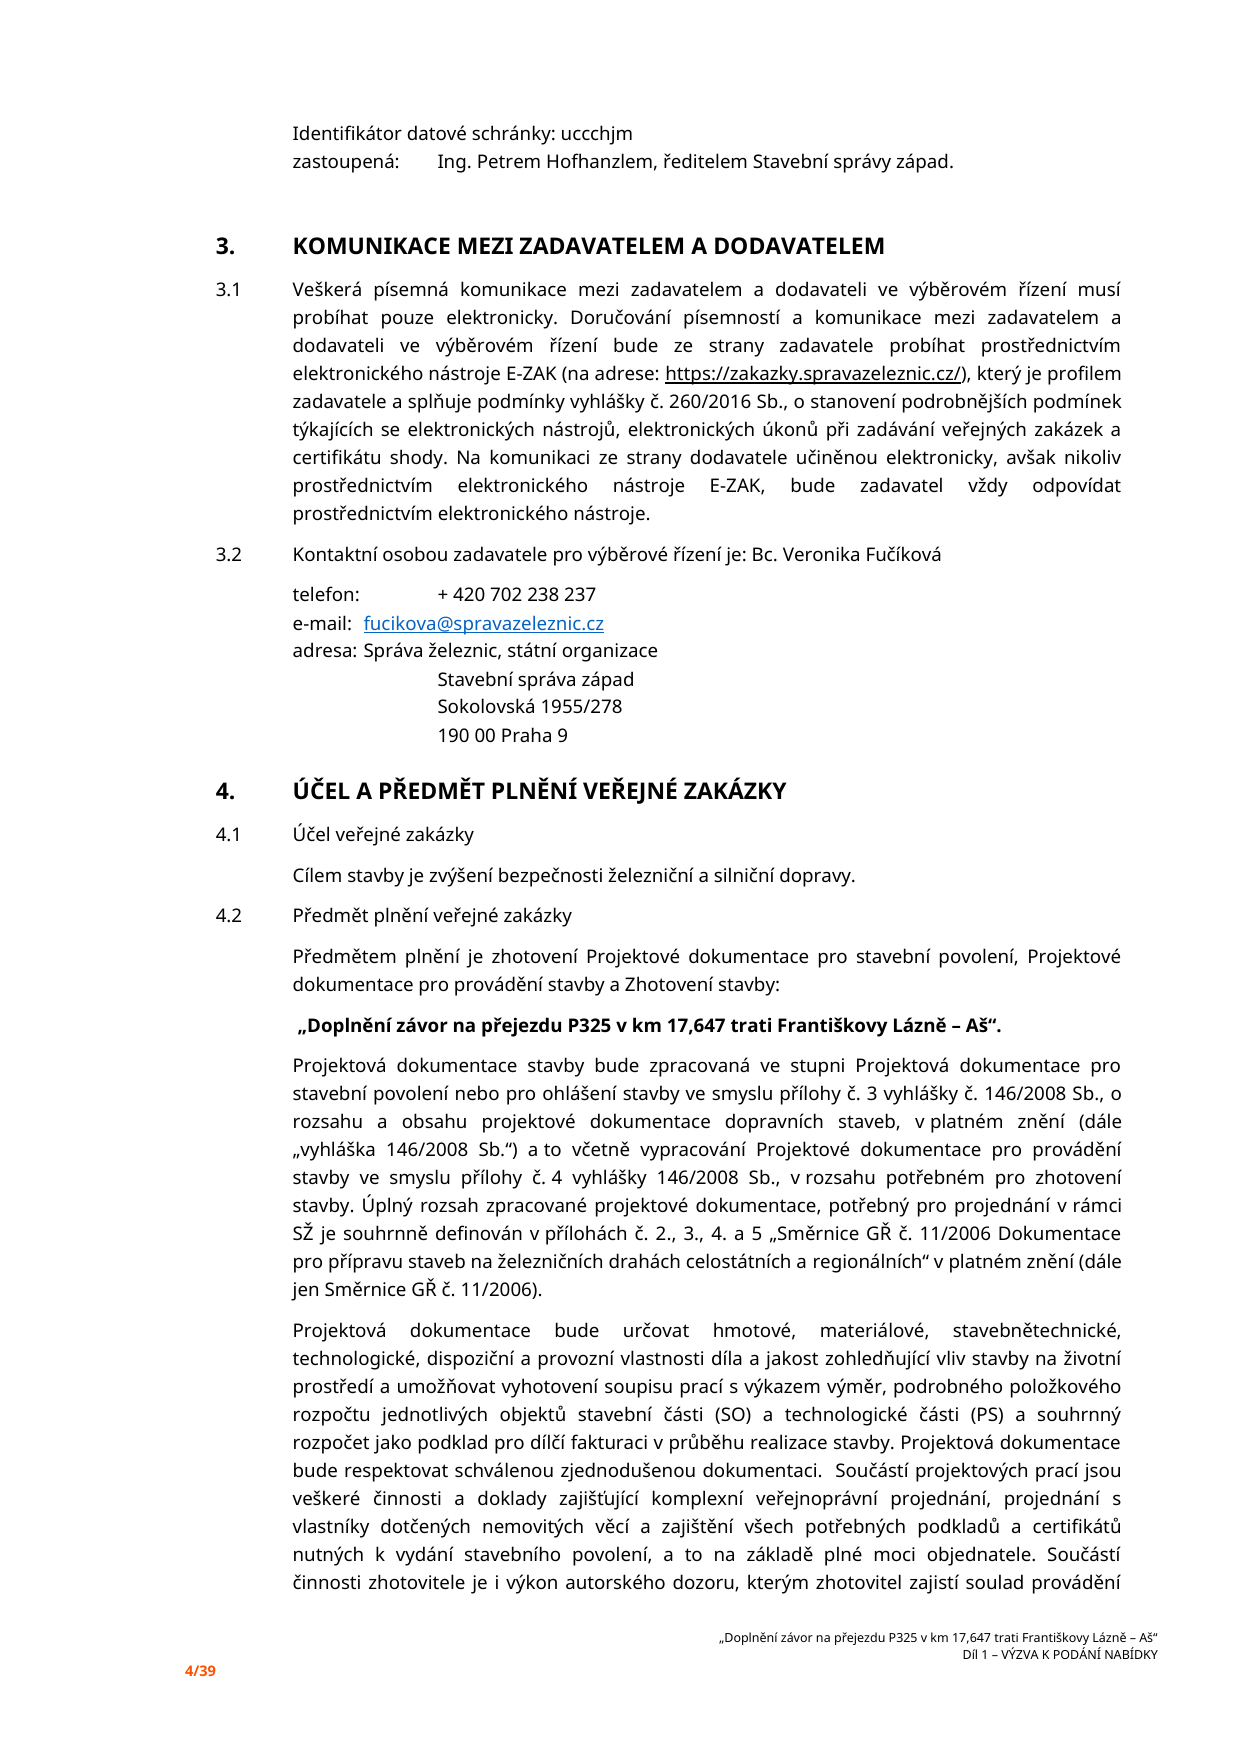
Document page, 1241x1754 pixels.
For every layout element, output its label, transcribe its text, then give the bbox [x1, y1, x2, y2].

text Předmětem plnění je zhotovení Projektové dokumentace pro stavební povolení, Projektové dokumentace pro provádění stavby a Zhotovení stavby: [292, 943, 1122, 997]
text Stavební správa západ [366, 666, 1122, 691]
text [292, 1317, 1122, 1595]
text e-mail: fucikova@spravazeleznic.cz [292, 610, 1122, 635]
text Účel veřejné zakázky [216, 822, 1122, 847]
text Předmět plnění veřejné zakázky [216, 903, 1122, 928]
text 190 00 Praha 9 [292, 722, 1122, 747]
text Projektová dokumentace stavby bude zpracovaná ve stupni Projektová dokumentace pro stavební povolení nebo pro ohlášení stavby ve smyslu přílohy č. 3 vyhlášky č. 146/2008 Sb., o rozsahu a obsahu projektové dokumentace dopravních staveb, v platném znění (dále „vyhláška 146/2008 Sb.“) a to včetně vypracování Projektové dokumentace pro provádění stavby ve smyslu přílohy č. 4 vyhlášky 146/2008 Sb., v rozsahu potřebném pro zhotovení stavby. Úplný rozsah zpracované projektové dokumentace, potřebný pro projednání v rámci SŽ je souhrnně definován v přílohách č. 2., 3., 4. a 5 „Směrnice GŘ č. 11/2006 Dokumentace pro přípravu staveb na železničních drahách celostátních a regionálních“ v platném znění (dále jen Směrnice GŘ č. 11/2006). [292, 1052, 1122, 1302]
text ÚČEL A PŘEDMĚT PLNĚNÍ VEŘEJNÉ ZAKÁZKY [216, 775, 1122, 806]
text Cílem stavby je zvýšení bezpečnosti železniční a silniční dopravy. [292, 862, 1122, 888]
text „Doplnění závor na přejezdu P325 v km 17,647 trati Františkovy Lázně – Aš“. [292, 1012, 1122, 1037]
text Sokolovská 1955/278 [292, 694, 1122, 719]
text Veškerá písemná komunikace mezi zadavatelem a dodavateli ve výběrovém řízení musí probíhat pouze elektronicky. Doručování písemností a komunikace mezi zadavatelem a dodavateli ve výběrovém řízení bude ze strany zadavatele probíhat prostřednictvím elektronického nástroje E-ZAK (na adrese: https://zakazky.spravazeleznic.cz/), který je profilem zadavatele a splňuje podmínky vyhlášky č. 260/2016 Sb., o stanovení podrobnějších podmínek týkajících se elektronických nástrojů, elektronických úkonů při zadávání veřejných zakázek a certifikátu shody. Na komunikaci ze strany dodavatele učiněnou elektronicky, avšak nikoliv prostřednictvím elektronického nástroje E-ZAK, bude zadavatel vždy odpovídat prostřednictvím elektronického nástroje. [216, 277, 1122, 526]
text KOMUNIKACE MEZI ZADAVATELEM a DODAVATELEM [216, 230, 1122, 261]
text Identifikátor datové schránky: uccchjm [292, 121, 1122, 146]
text Kontaktní osobou zadavatele pro výběrové řízení je: Bc. Veronika Fučíková [216, 541, 1122, 567]
text telefon: + 420 702 238 237 [292, 582, 1122, 607]
text adresa: Správa železnic, státní organizace [292, 638, 1122, 663]
text zastoupená: Ing. Petrem Hofhanzlem, ředitelem Stavební správy západ. [292, 149, 1122, 174]
